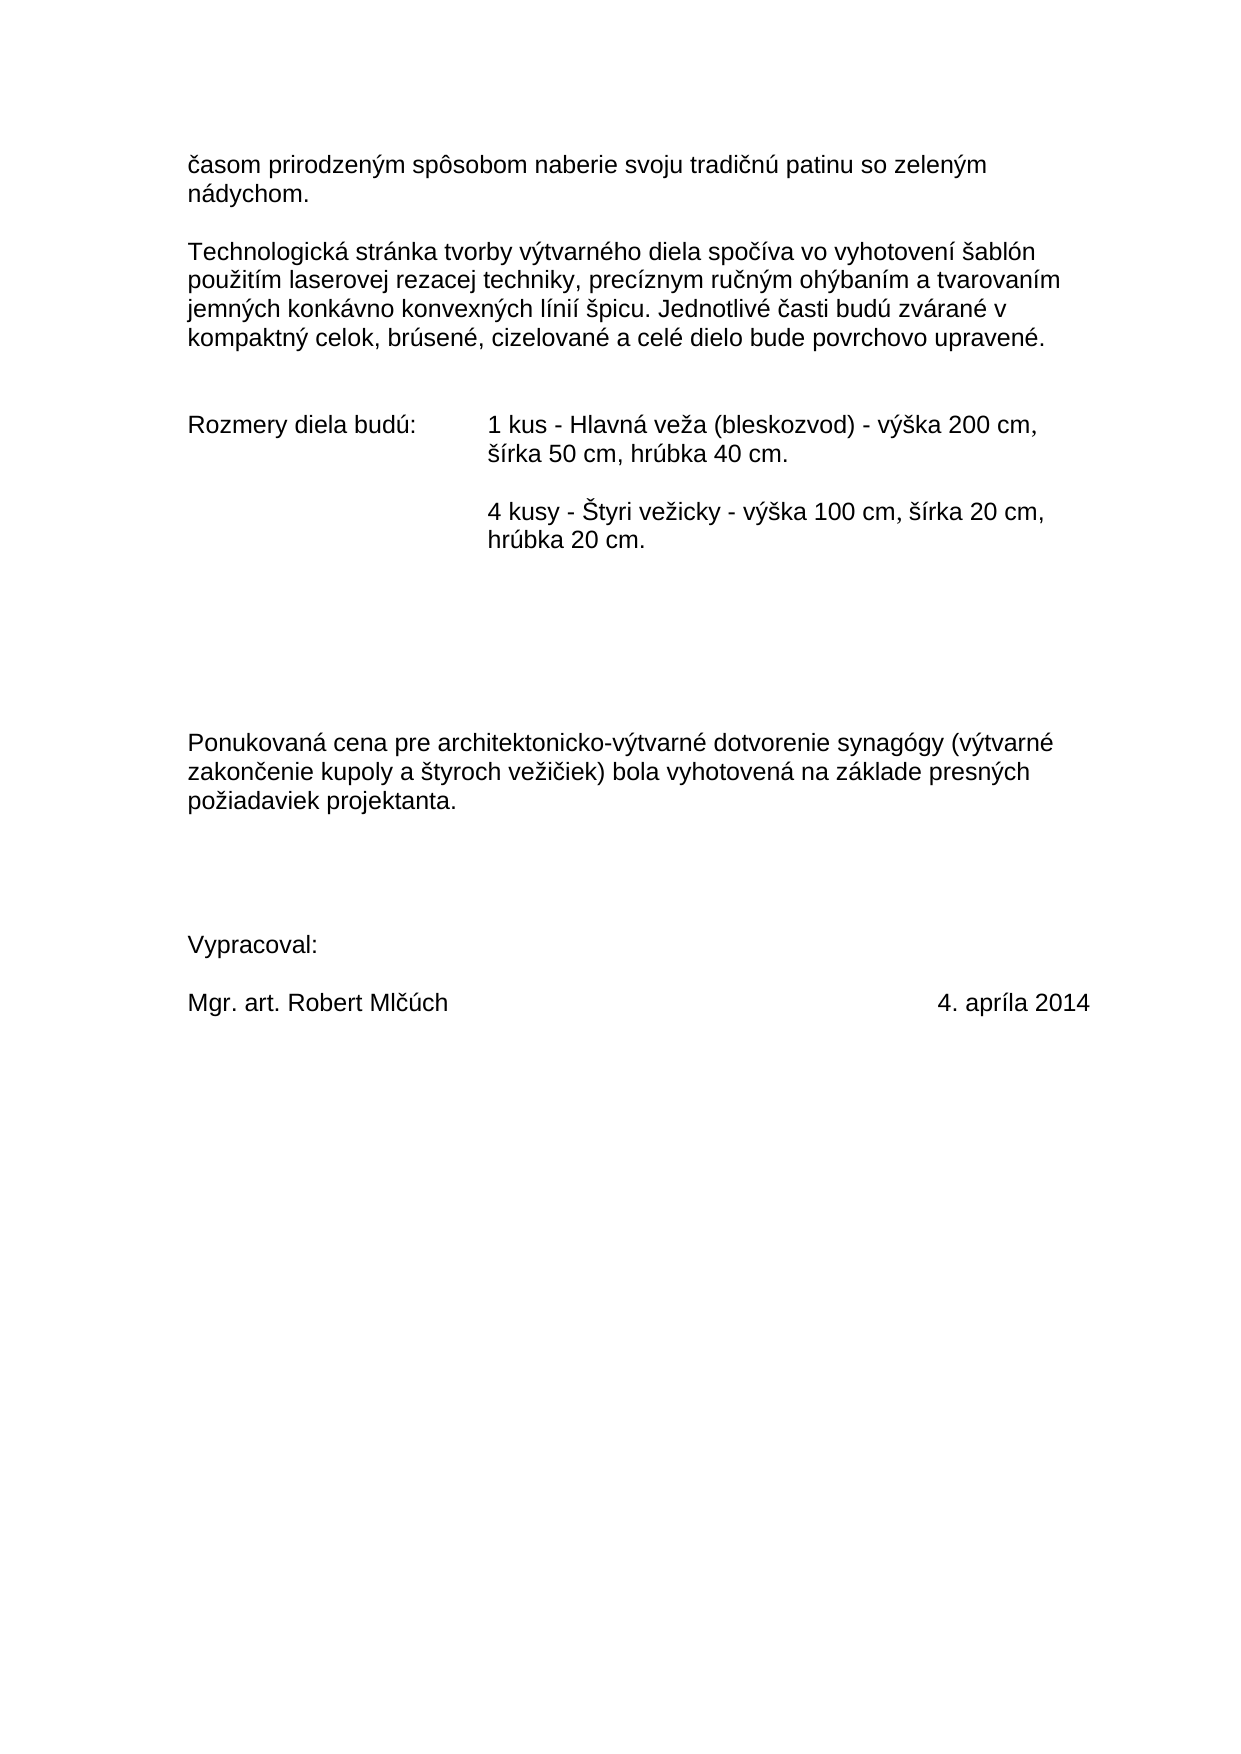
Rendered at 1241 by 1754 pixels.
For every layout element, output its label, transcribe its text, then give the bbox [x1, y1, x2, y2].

text Ponukovaná cena pre architektonicko-výtvarné dotvorenie synagógy (výtvarné zakončenie kupoly a štyroch vežičiek) bola vyhotovená na základe presných požiadaviek projektanta. [187, 728, 1093, 814]
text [187, 150, 1093, 207]
text Vypracoval: [187, 930, 1093, 959]
text Mgr. art. Robert Mlčúch 4. apríla 2014 [187, 988, 1093, 1017]
text Rozmery diela budú: 1 kus - Hlavná veža (bleskozvod) - výška 200 cm, šírka 50 cm, hrúbka 40 cm. [187, 410, 1093, 467]
text 4 kusy - Štyri vežicky - výška 100 cm, šírka 20 cm, hrúbka 20 cm. [487, 497, 1093, 554]
text Technologická stránka tvorby výtvarného diela spočíva vo vyhotovení šablón použitím laserovej rezacej techniky, precíznym ručným ohýbaním a tvarovaním jemných konkávno konvexných línií špicu. Jednotlivé časti budú zvárané v kompaktný celok, brúsené, cizelované a celé dielo bude povrchovo upravené. [187, 237, 1093, 352]
